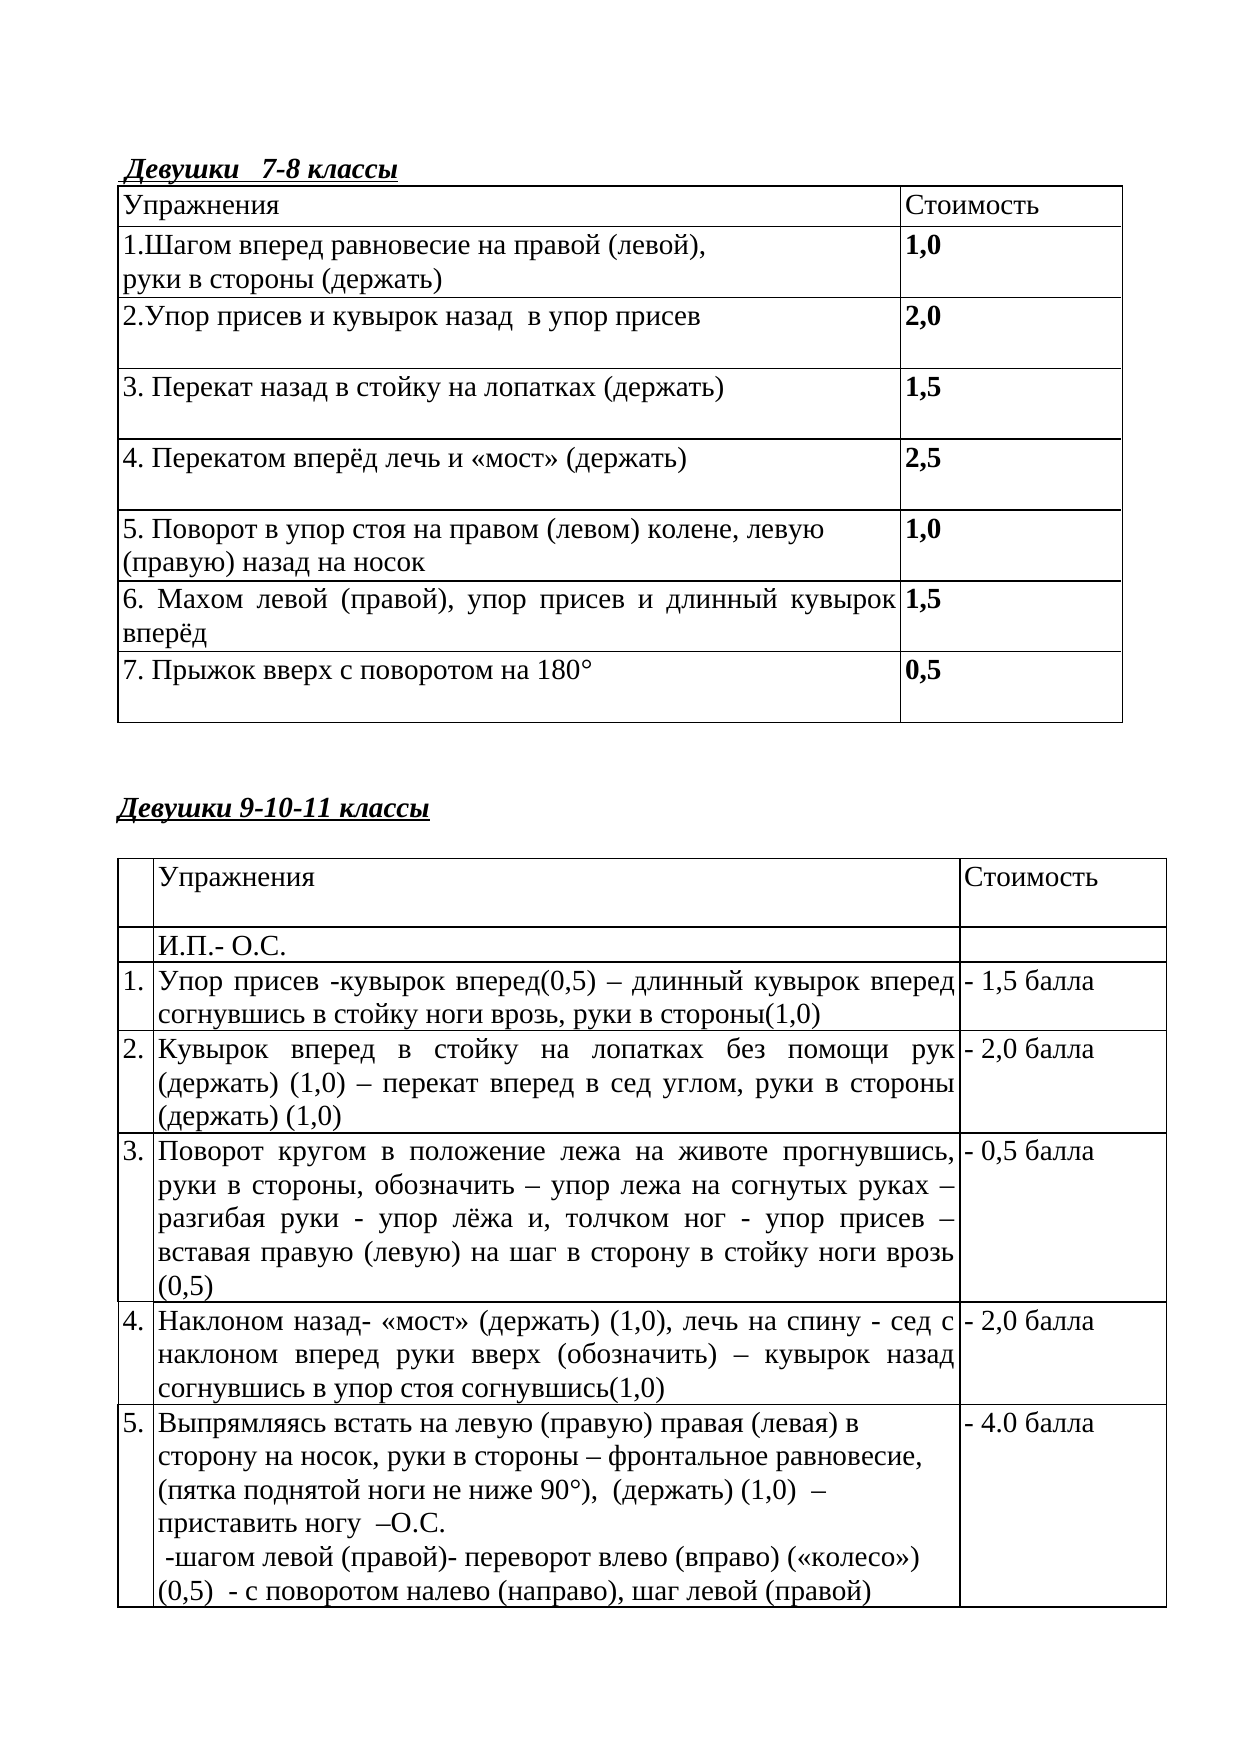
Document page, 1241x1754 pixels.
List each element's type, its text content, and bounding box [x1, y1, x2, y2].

table_header Стоимость [901, 187, 1122, 226]
table_cell 7. Прыжок вверх с поворотом на 180° [119, 652, 900, 722]
table_cell [119, 928, 153, 961]
table_cell 3. [119, 1134, 153, 1301]
table_cell 1,5 [901, 368, 1122, 438]
table_cell 1. [119, 963, 153, 1030]
table_cell 6. Махом левой (правой), упор присев и длинный кувырок вперёд [119, 582, 900, 651]
table_cell 1,5 [901, 580, 1122, 651]
table_cell 5. [119, 1405, 153, 1606]
table_cell И.П.- О.С. [154, 928, 959, 961]
table_cell 1,0 [901, 226, 1122, 297]
text Девушки 9-10-11 классы [118, 790, 1181, 824]
table_cell - 1,5 балла [961, 963, 1166, 1030]
table_cell 2. [119, 1031, 153, 1132]
table_cell 2,5 [901, 438, 1122, 509]
table_cell 4. [119, 1302, 153, 1403]
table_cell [154, 1405, 959, 1606]
table_cell 5. Поворот в упор стоя на правом (левом) колене, левую (правую) назад на носок [119, 511, 900, 580]
table_cell 3. Перекат назад в стойку на лопатках (держать) [119, 369, 900, 438]
table_header Упражнения [119, 187, 900, 226]
table_cell - 0,5 балла [961, 1134, 1166, 1301]
table_cell Наклоном назад- «мост» (держать) (1,0), лечь на спину - сед с наклоном вперед руки вверх (обозначить) – кувырок назад согнувшись в упор стоя согнувшись(1,0) [154, 1303, 959, 1403]
table_cell 1.Шагом вперед равновесие на правой (левой), руки в стороны (держать) [119, 227, 900, 297]
table_cell - 4.0 балла [961, 1405, 1166, 1606]
text Девушки 7-8 классы [118, 152, 1181, 185]
table_header Упражнения [154, 859, 959, 926]
table_cell [961, 928, 1166, 961]
table_cell 2.Упор присев и кувырок назад в упор присев [119, 298, 900, 367]
table_cell - 2,0 балла [961, 1031, 1166, 1132]
table_cell 1,0 [901, 509, 1122, 580]
table_header Стоимость [961, 859, 1166, 926]
table_cell - 2,0 балла [961, 1303, 1166, 1403]
table_cell Упор присев -кувырок вперед(0,5) – длинный кувырок вперед согнувшись в стойку ноги врозь, руки в стороны(1,0) [154, 963, 959, 1030]
table_header [119, 859, 153, 926]
table_cell 2,0 [901, 297, 1122, 367]
table_cell 4. Перекатом вперёд лечь и «мост» (держать) [119, 440, 900, 509]
table_cell Кувырок вперед в стойку на лопатках без помощи рук (держать) (1,0) – перекат вперед в сед углом, руки в стороны (держать) (1,0) [154, 1031, 959, 1132]
table_cell Поворот кругом в положение лежа на животе прогнувшись, руки в стороны, обозначить – упор лежа на согнутых руках – разгибая руки - упор лёжа и, толчком ног - упор присев – вставая правую (левую) на шаг в сторону в стойку ноги врозь (0,5) [154, 1134, 959, 1301]
table_cell 0,5 [901, 651, 1122, 722]
